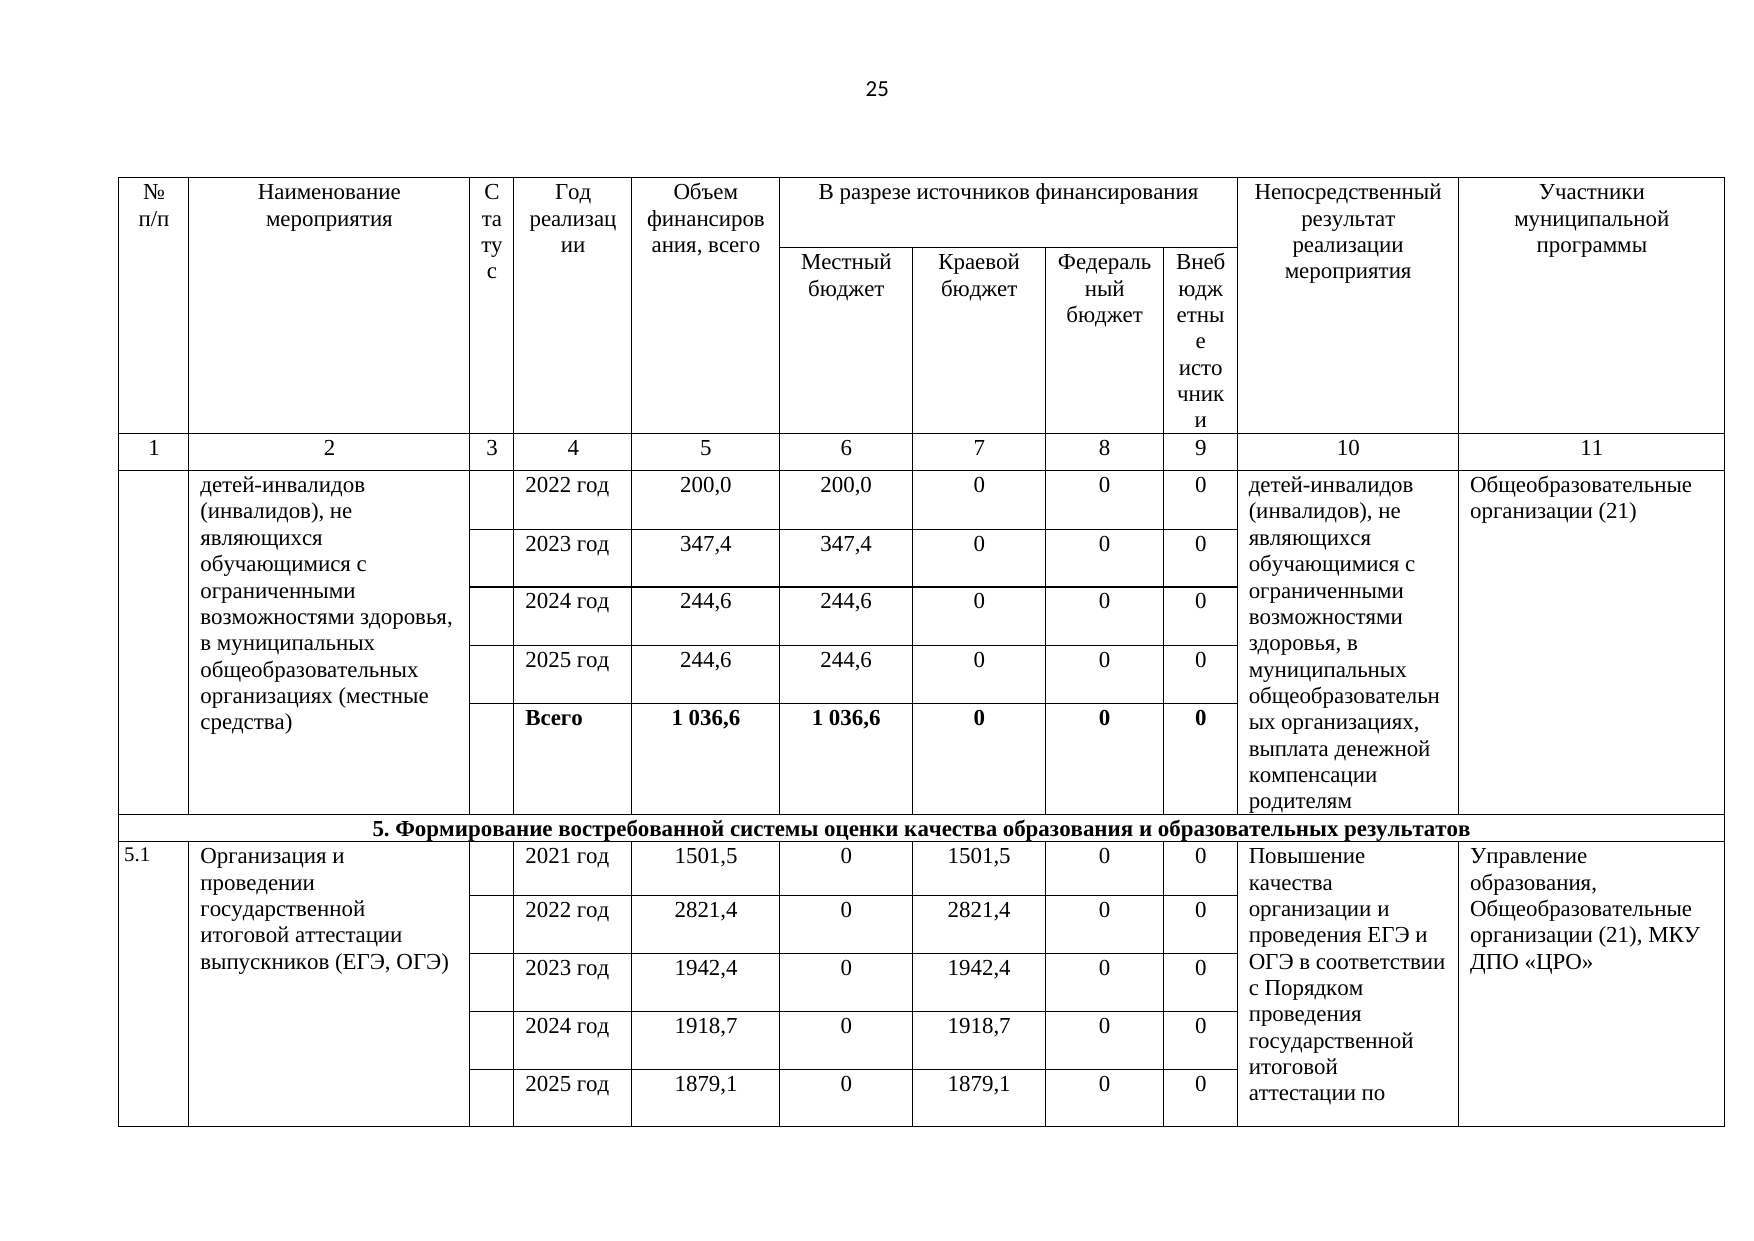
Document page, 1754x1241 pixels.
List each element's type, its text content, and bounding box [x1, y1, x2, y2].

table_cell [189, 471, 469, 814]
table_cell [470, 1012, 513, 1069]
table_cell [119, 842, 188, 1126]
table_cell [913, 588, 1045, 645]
table_cell Федеральный бюджет [1046, 248, 1163, 433]
table_cell 9 [1164, 434, 1237, 470]
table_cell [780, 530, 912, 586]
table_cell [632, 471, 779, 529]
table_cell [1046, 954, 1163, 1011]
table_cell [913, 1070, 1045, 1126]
table_cell 10 [1238, 434, 1458, 470]
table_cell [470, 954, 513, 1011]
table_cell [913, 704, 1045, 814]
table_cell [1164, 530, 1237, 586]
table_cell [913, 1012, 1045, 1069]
table_cell 6 [780, 434, 912, 470]
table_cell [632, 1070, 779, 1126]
table_header Участники муниципальной программы [1459, 178, 1724, 433]
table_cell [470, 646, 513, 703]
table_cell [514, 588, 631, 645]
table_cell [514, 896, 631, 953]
table_header Объем финансирования, всего [632, 178, 779, 433]
table_header В разрезе источников финансирования [780, 178, 1237, 247]
table_header Статус [470, 178, 513, 433]
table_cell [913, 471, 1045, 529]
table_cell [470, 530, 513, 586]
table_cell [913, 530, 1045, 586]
table_cell 8 [1046, 434, 1163, 470]
table_cell 1 [119, 434, 188, 470]
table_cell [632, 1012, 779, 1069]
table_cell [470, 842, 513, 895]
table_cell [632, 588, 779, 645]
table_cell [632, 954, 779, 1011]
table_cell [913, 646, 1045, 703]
table_cell 7 [913, 434, 1045, 470]
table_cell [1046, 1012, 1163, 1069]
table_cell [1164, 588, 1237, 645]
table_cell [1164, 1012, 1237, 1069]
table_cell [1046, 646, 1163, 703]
table_cell Краевой бюджет [913, 248, 1045, 433]
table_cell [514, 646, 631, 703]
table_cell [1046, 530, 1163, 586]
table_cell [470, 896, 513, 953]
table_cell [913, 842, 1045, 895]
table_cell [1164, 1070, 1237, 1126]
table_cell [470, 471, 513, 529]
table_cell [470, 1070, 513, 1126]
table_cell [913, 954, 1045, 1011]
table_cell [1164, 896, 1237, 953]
table_cell Местный бюджет [780, 248, 912, 433]
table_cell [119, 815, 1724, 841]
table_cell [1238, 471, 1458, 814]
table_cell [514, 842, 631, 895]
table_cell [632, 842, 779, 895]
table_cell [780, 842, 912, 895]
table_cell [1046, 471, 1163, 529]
table_cell 2 [189, 434, 469, 470]
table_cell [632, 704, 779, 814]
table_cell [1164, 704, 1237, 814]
table_header Непосредственный результат реализации мероприятия [1238, 178, 1458, 433]
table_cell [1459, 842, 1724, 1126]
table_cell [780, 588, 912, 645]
table_header № п/п [119, 178, 188, 433]
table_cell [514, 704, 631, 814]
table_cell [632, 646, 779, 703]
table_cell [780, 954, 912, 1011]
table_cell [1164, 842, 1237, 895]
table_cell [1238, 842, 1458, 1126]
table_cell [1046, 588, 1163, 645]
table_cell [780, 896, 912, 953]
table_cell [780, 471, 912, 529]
table_cell 4 [514, 434, 631, 470]
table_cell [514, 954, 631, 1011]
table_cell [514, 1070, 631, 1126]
table_cell Внебюджетные источники [1164, 248, 1237, 433]
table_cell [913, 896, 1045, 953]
table_cell 5 [632, 434, 779, 470]
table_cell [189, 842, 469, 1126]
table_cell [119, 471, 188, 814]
table_cell 11 [1459, 434, 1724, 470]
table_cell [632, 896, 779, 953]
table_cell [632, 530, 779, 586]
table_header Наименование мероприятия [189, 178, 469, 433]
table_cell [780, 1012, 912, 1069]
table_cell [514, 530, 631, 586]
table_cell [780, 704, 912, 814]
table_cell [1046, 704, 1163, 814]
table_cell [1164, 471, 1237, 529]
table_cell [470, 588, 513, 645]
table_header Год реализации [514, 178, 631, 433]
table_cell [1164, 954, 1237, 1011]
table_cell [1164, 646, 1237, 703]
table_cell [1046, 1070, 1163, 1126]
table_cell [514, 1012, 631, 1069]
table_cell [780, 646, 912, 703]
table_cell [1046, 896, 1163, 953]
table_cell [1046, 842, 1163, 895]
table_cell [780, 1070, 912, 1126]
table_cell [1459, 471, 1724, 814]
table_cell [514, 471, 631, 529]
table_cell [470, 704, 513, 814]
table_cell 3 [470, 434, 513, 470]
